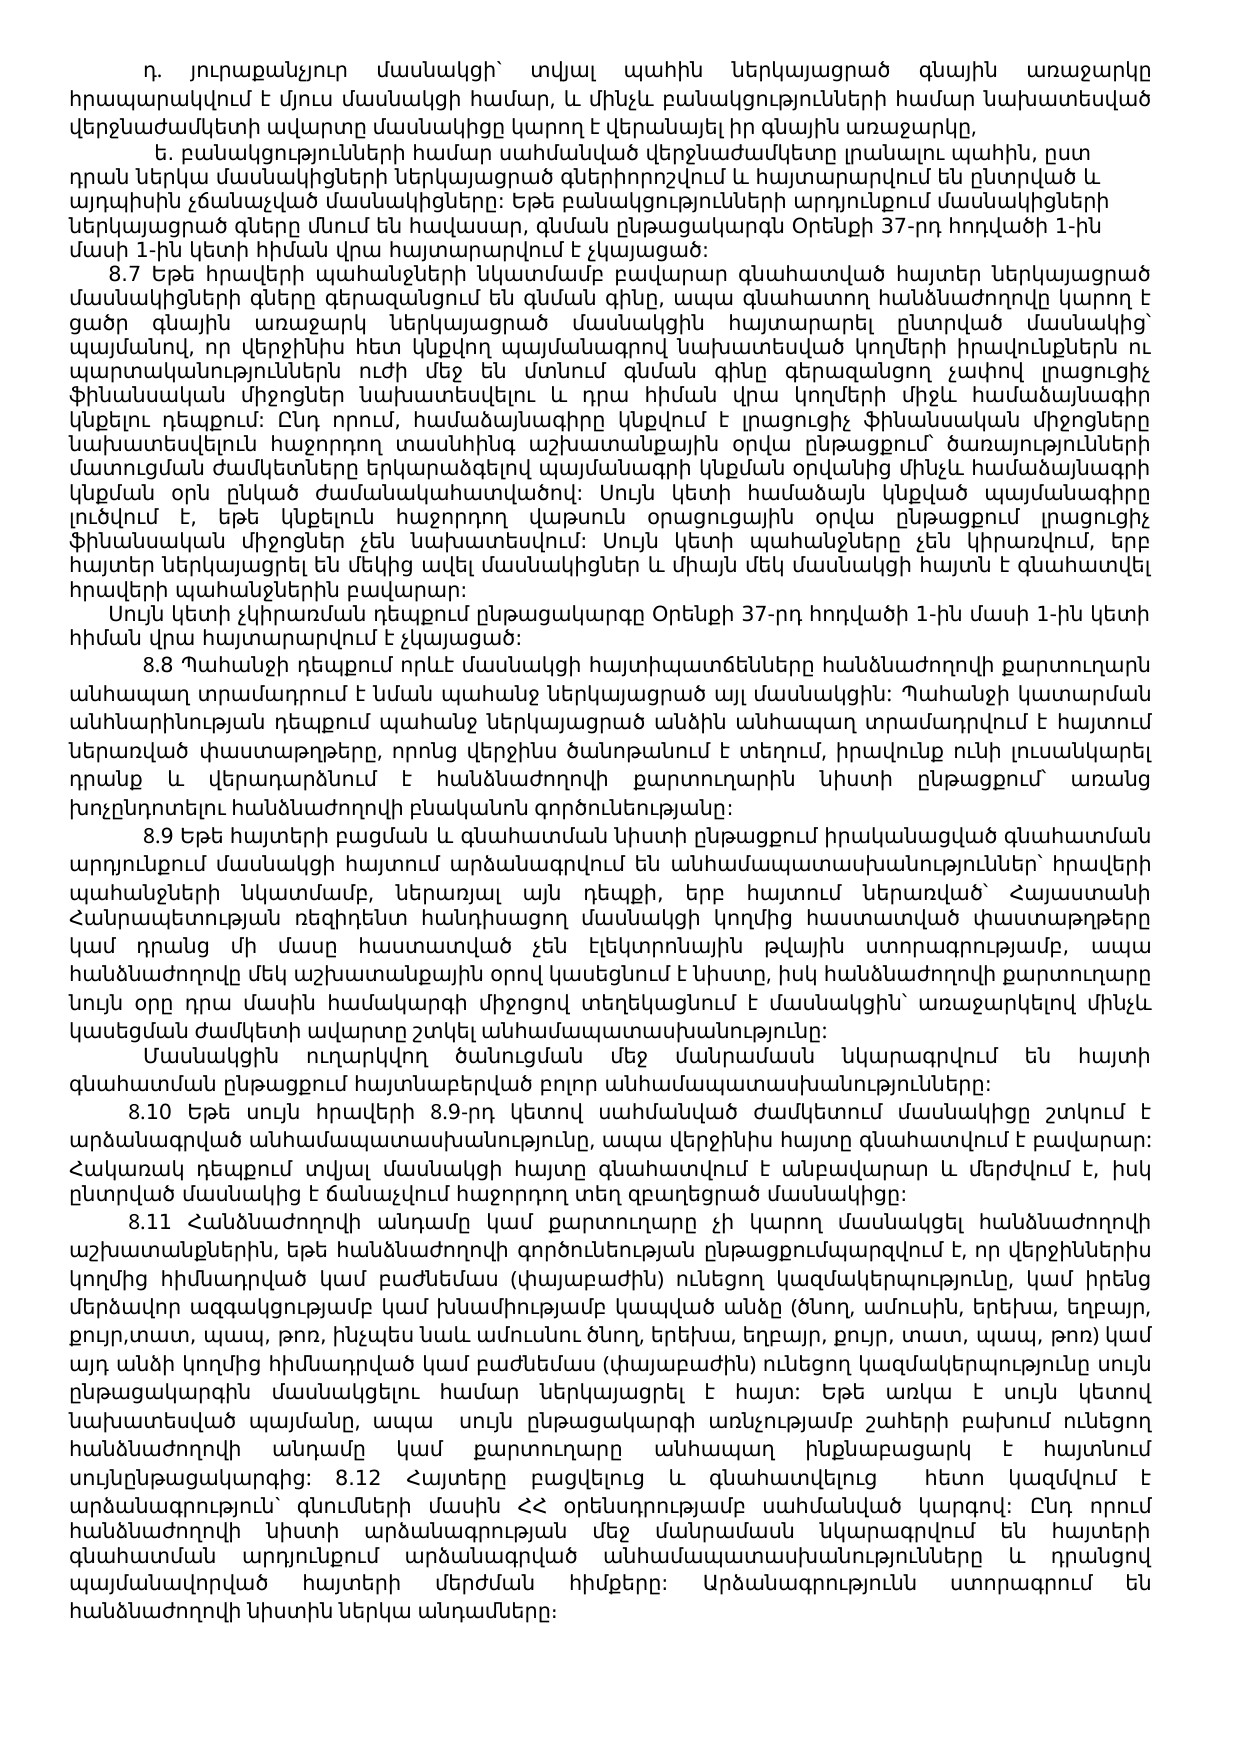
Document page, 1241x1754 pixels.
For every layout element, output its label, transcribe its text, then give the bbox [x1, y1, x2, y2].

text 8.10 Եթե սույն հրավերի 8.9-րդ կետով սահմանված ժամկետում մասնակիցը շտկում է արձանագրված անհամապատասխանությունը, ապա վերջինիս հայտը գնահատվում է բավարար: Հակառակ դեպքում տվյալ մասնակցի հայտը գնահատվում է անբավարար և մերժվում է, իսկ ընտրված մասնակից է ճանաչվում հաջորդող տեղ զբաղեցրած մասնակիցը: [69, 1097, 1152, 1207]
text 8.11 Հանձնաժողովի անդամը կամ քարտուղարը չի կարող մասնակցել հանձնաժողովի աշխատանքներին, եթե հանձնաժողովի գործունեության ընթացքումպարզվում է, որ վերջիններիս կողմից հիմնադրված կամ բաժնեմաս (փայաբաժին) ունեցող կազմակերպությունը, կամ իրենց մերձավոր ազգակցությամբ կամ խնամիությամբ կապված անձը (ծնող, ամուսին, երեխա, եղբայր, քույր,տատ, պապ, թոռ, ինչպես նաև ամուսնու ծնող, երեխա, եղբայր, քույր, տատ, պապ, թոռ) կամ այդ անձի կողմից հիմնադրված կամ բաժնեմաս (փայաբաժին) ունեցող կազմակերպությունը սույն ընթացակարգին մասնակցելու համար ներկայացրել է հայտ: Եթե առկա է սույն կետով նախատեսված պայմանը, ապա սույն ընթացակարգի առնչությամբ շահերի բախում ունեցող հանձնաժողովի անդամը կամ քարտուղարը անհապաղ ինքնաբացարկ է հայտնում սույնընթացակարգից: 8.12 Հայտերը բացվելուց և գնահատվելուց հետո կազմվում է արձանագրություն` գնումների մասին ՀՀ օրենսդրությամբ սահմանված կարգով: Ընդ որում հանձնաժողովի նիստի արձանագրության մեջ մանրամասն նկարագրվում են հայտերի գնահատման արդյունքում արձանագրված անհամապատասխանությունները և դրանցով պայմանավորված հայտերի մերժման հիմքերը: Արձանագրությունն ստորագրում են հանձնաժողովի նիստին ներկա անդամները։ [69, 1207, 1152, 1625]
text ե. բանակցությունների համար սահմանված վերջնաժամկետը լրանալու պահին, ըստ դրան ներկա մասնակիցների ներկայացրած գներիորոշվում և հայտարարվում են ընտրված և այդպիսին չճանաչված մասնակիցները: Եթե բանակցությունների արդյունքում մասնակիցների ներկայացրած գները մնում են հավասար, գնման ընթացակարգն Օրենքի 37-րդ հոդվածի 1-ին մասի 1-ին կետի հիման վրա հայտարարվում է չկայացած: [69, 141, 1152, 262]
text դ. յուրաքանչյուր մասնակցի` տվյալ պահին ներկայացրած գնային առաջարկը հրապարակվում է մյուս մասնակցի համար, և մինչև բանակցությունների համար նախատեսված վերջնաժամկետի ավարտը մասնակիցը կարող է վերանայել իր գնային առաջարկը, [69, 56, 1152, 141]
text Սույն կետի չկիրառման դեպքում ընթացակարգը Օրենքի 37-րդ հոդվածի 1-ին մասի 1-ին կետի հիման վրա հայտարարվում է չկայացած: [69, 602, 1152, 651]
text 8.8 Պահանջի դեպքում որևէ մասնակցի հայտիպատճենները հանձնաժողովի քարտուղարն անհապաղ տրամադրում է նման պահանջ ներկայացրած այլ մասնակցին: Պահանջի կատարման անհնարինության դեպքում պահանջ ներկայացրած անձին անհապաղ տրամադրվում է հայտում ներառված փաստաթղթերը, որոնց վերջինս ծանոթանում է տեղում, իրավունք ունի լուսանկարել դրանք և վերադարձնում է հանձնաժողովի քարտուղարին նիստի ընթացքում՝ առանց խոչընդոտելու հանձնաժողովի բնականոն գործունեությանը: [69, 651, 1152, 821]
text 8.7 Եթե հրավերի պահանջների նկատմամբ բավարար գնահատված հայտեր ներկայացրած մասնակիցների գները գերազանցում են գնման գինը, ապա գնահատող հանձնաժողովը կարող է ցածր գնային առաջարկ ներկայացրած մասնակցին հայտարարել ընտրված մասնակից՝ պայմանով, որ վերջինիս հետ կնքվող պայմանագրով նախատեսված կողմերի իրավունքներն ու պարտականություններն ուժի մեջ են մտնում գնման գինը գերազանցող չափով լրացուցիչ ֆինանսական միջոցներ նախատեսվելու և դրա հիման վրա կողմերի միջև համաձայնագիր կնքելու դեպքում: Ընդ որում, համաձայնագիրը կնքվում է լրացուցիչ ֆինանսական միջոցները նախատեսվելուն հաջորդող տասնհինգ աշխատանքային օրվա ընթացքում՝ ծառայությունների մատուցման ժամկետները երկարաձգելով պայմանագրի կնքման օրվանից մինչև համաձայնագրի կնքման օրն ընկած ժամանակահատվածով: Սույն կետի համաձայն կնքված պայմանագիրը լուծվում է, եթե կնքելուն հաջորդող վաթսուն օրացուցային օրվա ընթացքում լրացուցիչ ֆինանսական միջոցներ չեն նախատեսվում: Սույն կետի պահանջները չեն կիրառվում, երբ հայտեր ներկայացրել են մեկից ավել մասնակիցներ և միայն մեկ մասնակցի հայտն է գնահատվել հրավերի պահանջներին բավարար: [69, 262, 1152, 602]
text 8.9 Եթե հայտերի բացման և գնահատման նիստի ընթացքում իրականացված գնահատման արդյունքում մասնակցի հայտում արձանագրվում են անհամապատասխանություններ՝ հրավերի պահանջների նկատմամբ, ներառյալ այն դեպքի, երբ հայտում ներառված՝ Հայաստանի Հանրապետության ռեզիդենտ հանդիսացող մասնակցի կողմից հաստատված փաստաթղթերը կամ դրանց մի մասը հաստատված չեն էլեկտրոնային թվային ստորագրությամբ, ապա հանձնաժողովը մեկ աշխատանքային օրով կասեցնում է նիստը, իսկ հանձնաժողովի քարտուղարը նույն օրը դրա մասին համակարգի միջոցով տեղեկացնում է մասնակցին՝ առաջարկելով մինչև կասեցման ժամկետի ավարտը շտկել անհամապատասխանությունը: [69, 821, 1152, 1044]
text Մասնակցին ուղարկվող ծանուցման մեջ մանրամասն նկարագրվում են հայտի գնահատման ընթացքում հայտնաբերված բոլոր անհամապատասխանությունները: [69, 1044, 1152, 1097]
